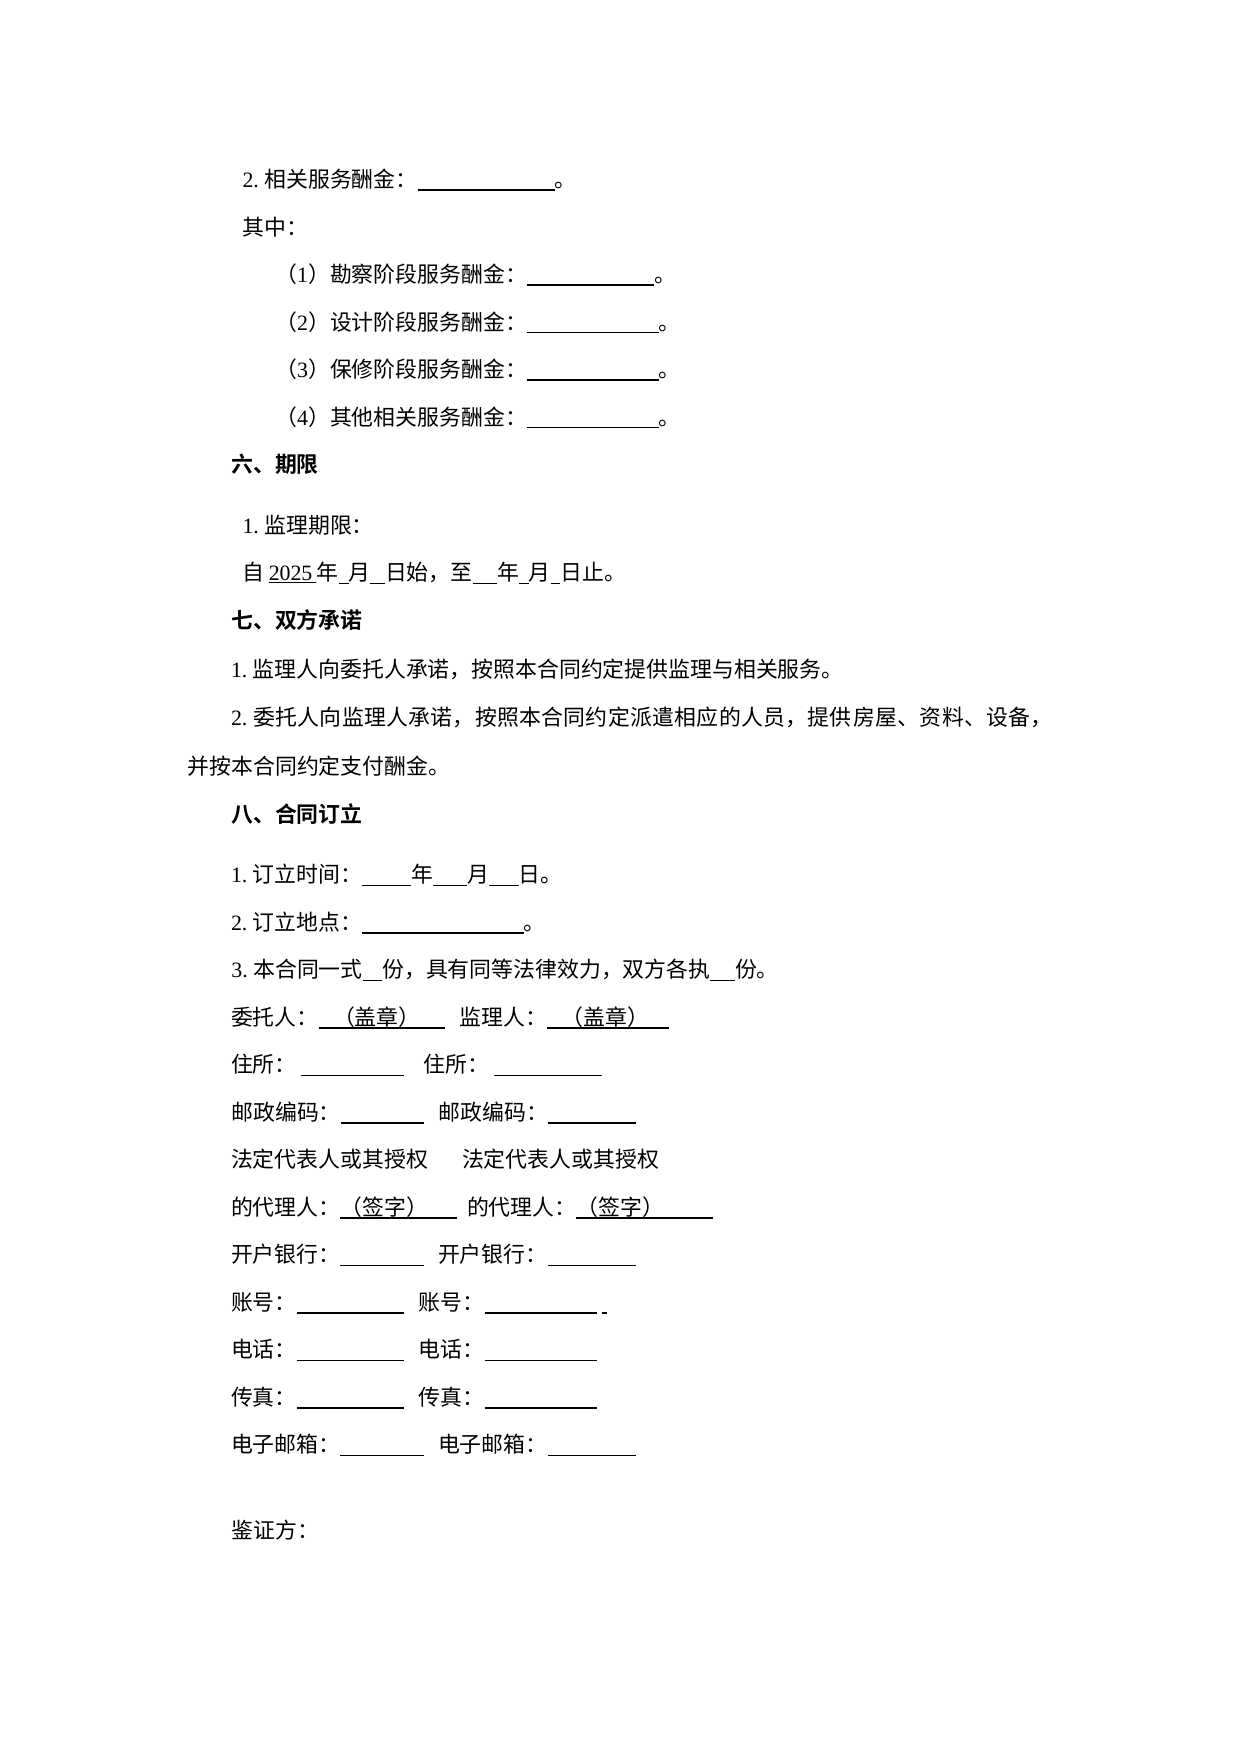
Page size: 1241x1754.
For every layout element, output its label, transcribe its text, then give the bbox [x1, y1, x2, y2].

text 账号： 账号： [187, 1285, 1053, 1317]
text 3. 本合同一式 份，具有同等法律效力，双方各执 份。 [187, 952, 1053, 984]
text 其中： [187, 209, 1053, 241]
text 住所： 住所： [187, 1047, 1053, 1079]
text 1. 监理期限： [187, 508, 1053, 539]
text 鉴证方： [187, 1513, 1053, 1545]
text 自2025年 月 日始，至 年 月 日止。 [187, 555, 1053, 587]
text 邮政编码： 邮政编码： [187, 1095, 1053, 1127]
text 六、期限 [187, 447, 1053, 479]
text 传真： 传真： [187, 1380, 1053, 1412]
text （3）保修阶段服务酬金： 。 [187, 352, 1053, 384]
text 委托人： （盖章） 监理人： （盖章） [187, 1000, 1053, 1032]
text 七、双方承诺 [187, 603, 1053, 635]
text （4）其他相关服务酬金： 。 [187, 399, 1053, 431]
text 2. 委托人向监理人承诺，按照本合同约定派遣相应的人员，提供房屋、资料、设备，并按本合同约定支付酬金。 [187, 699, 1053, 781]
text 的代理人：（签字） 的代理人：（签字） [187, 1190, 1053, 1222]
text 2. 订立地点： 。 [187, 905, 1053, 937]
text （2）设计阶段服务酬金： 。 [187, 304, 1053, 336]
text 1. 订立时间： 年 月 日。 [187, 857, 1053, 889]
text 八、合同订立 [187, 797, 1053, 829]
text 2. 相关服务酬金： 。 [187, 162, 1053, 194]
text 法定代表人或其授权 法定代表人或其授权 [187, 1142, 1053, 1174]
text 电话： 电话： [187, 1332, 1053, 1364]
text 1. 监理人向委托人承诺，按照本合同约定提供监理与相关服务。 [187, 651, 1053, 684]
text 开户银行： 开户银行： [187, 1237, 1053, 1269]
text 电子邮箱： 电子邮箱： [187, 1427, 1053, 1459]
text （1）勘察阶段服务酬金： 。 [187, 257, 1053, 289]
